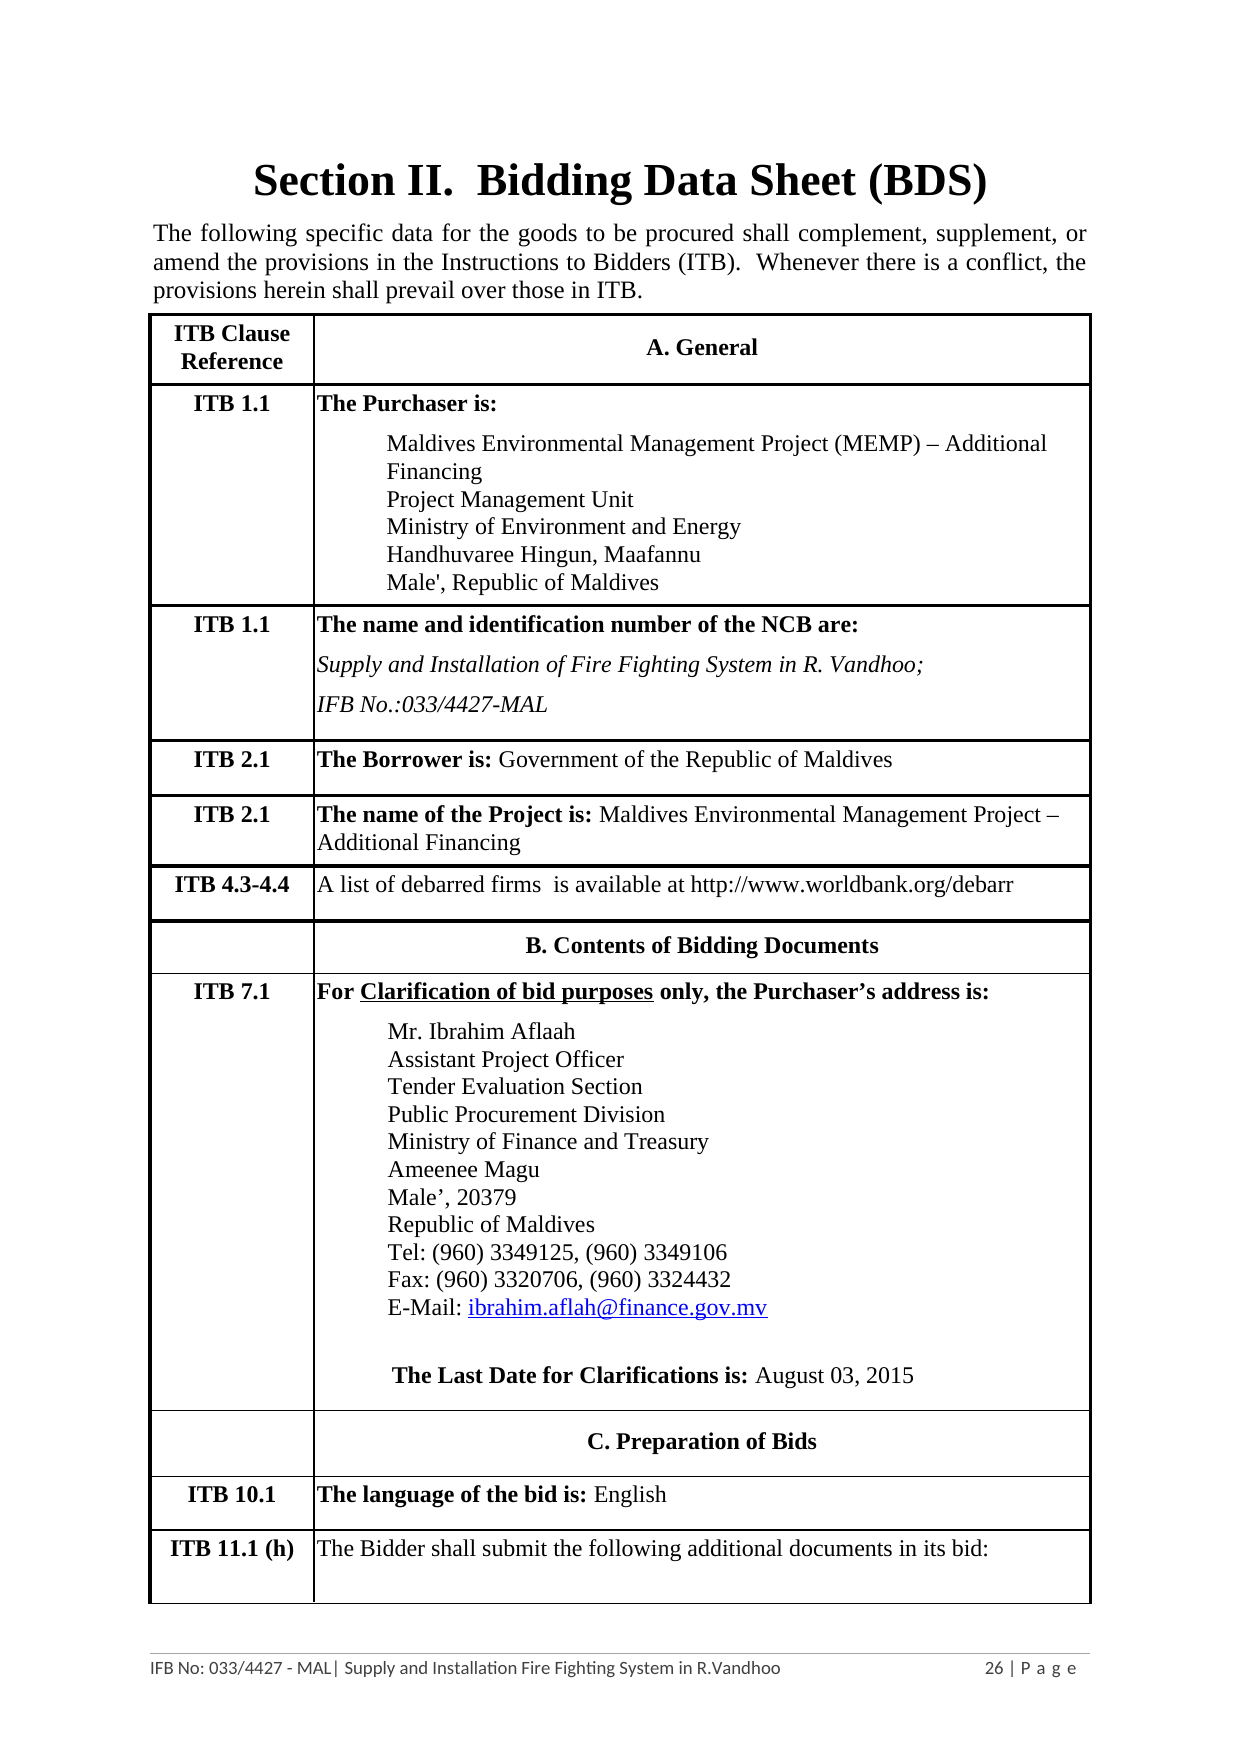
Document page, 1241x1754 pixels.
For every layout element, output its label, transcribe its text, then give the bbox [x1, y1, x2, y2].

table_cell [152, 1411, 313, 1476]
table_cell ITB 11.1 (h) [152, 1531, 313, 1602]
table_cell For Clarification of bid purposes only, the Purchaser’s address is: Mr. Ibrahim Aflaah Assistant Project Officer Tender Evaluation Section Public Procurement Division Ministry of Finance and Treasury Ameenee Magu Male’, 20379 Republic of Maldives Tel: (960) 3349125, (960) 3349106 Fax: (960) 3320706, (960) 3324432 E-Mail: ibrahim.aflah@finance.gov.mv The Last Date for Clarifications is: August 03, 2015 [315, 974, 1089, 1410]
table_cell ITB 10.1 [152, 1477, 313, 1529]
table_cell ITB 2.1 [152, 742, 313, 794]
table_cell A list of debarred firms is available at http://www.worldbank.org/debarr [315, 868, 1089, 919]
table_cell The Purchaser is: Maldives Environmental Management Project (MEMP) – Additional Financing Project Management Unit Ministry of Environment and Energy Handhuvaree Hingun, Maafannu Male', Republic of Maldives [315, 386, 1089, 604]
table_cell The Borrower is: Government of the Republic of Maldives [315, 742, 1089, 794]
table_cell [315, 1531, 1089, 1602]
table_cell ITB 4.3-4.4 [152, 868, 313, 919]
table_cell ITB 7.1 [152, 974, 313, 1410]
table_cell ITB 1.1 [152, 386, 313, 604]
table_cell The language of the bid is: English [315, 1477, 1089, 1529]
table_cell B. Contents of Bidding Documents [315, 923, 1089, 972]
table_cell [152, 923, 313, 972]
table_cell The name of the Project is: Maldives Environmental Management Project – Additional Financing [315, 797, 1089, 864]
table_cell The name and identification number of the NCB are: Supply and Installation of Fire Fighting System in R. Vandhoo; IFB No.:033/4427-MAL [315, 607, 1089, 739]
table_header Section II. Bidding Data Sheet (BDS) The following specific data for the goods to be procured shall complement, supplement, or amend the provisions in the Instructions to Bidders (ITB). Whenever there is a conflict, the provisions herein shall prevail over those in ITB. [150, 150, 1090, 313]
table_cell ITB 1.1 [152, 607, 313, 739]
table_cell ITB Clause Reference [152, 316, 313, 383]
table_cell A. General [315, 316, 1089, 383]
table_cell C. Preparation of Bids [315, 1411, 1089, 1476]
table_cell ITB 2.1 [152, 797, 313, 864]
